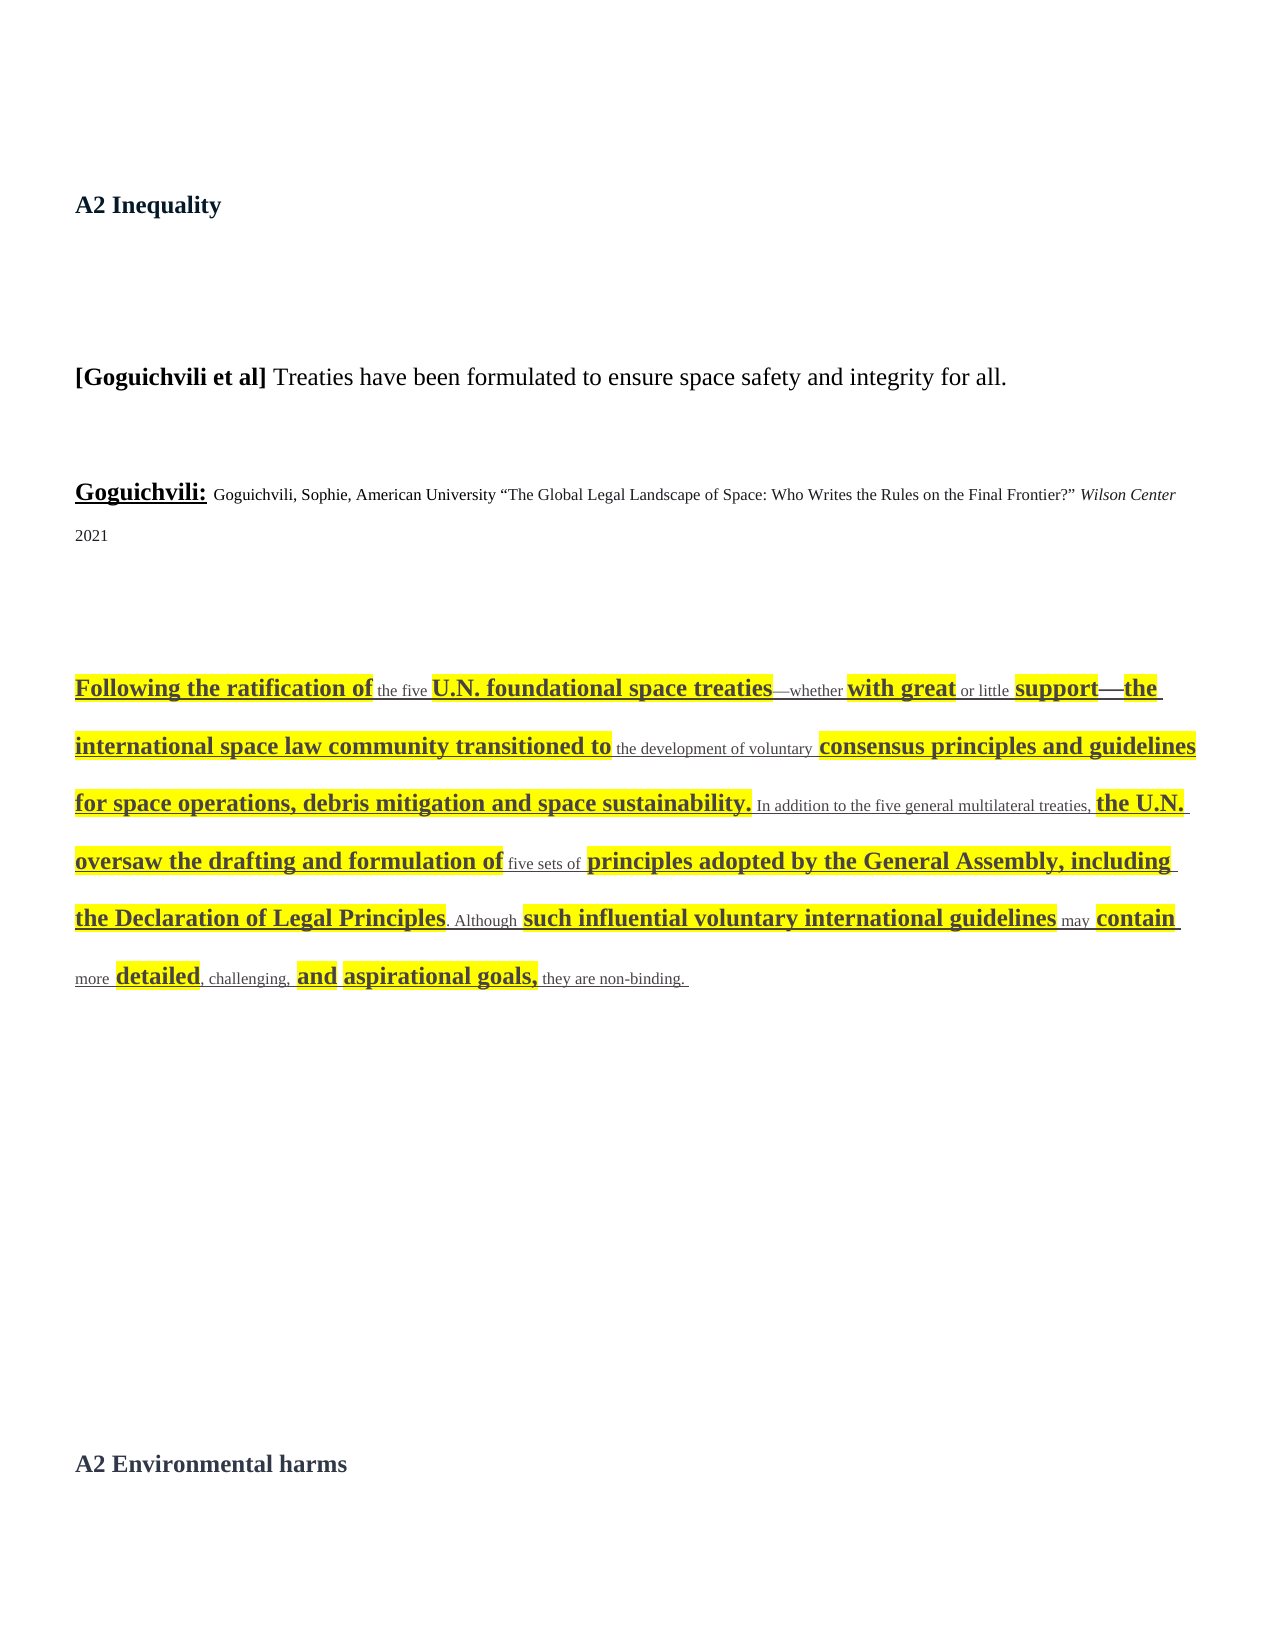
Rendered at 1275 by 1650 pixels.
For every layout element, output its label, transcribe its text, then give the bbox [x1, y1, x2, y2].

text A2 Inequality [75, 190, 1200, 219]
text Goguichvili: Goguichvili, Sophie, American University “The Global Legal Landscape of Space: Who Writes the Rules on the Final Frontier?” Wilson Center 2021 [75, 477, 1200, 544]
text Following the ratification of the five U.N. foundational space treaties—whether with great or little support—the international space law community transitioned to the development of voluntary consensus principles and guidelines for space operations, debris mitigation and space sustainability. In addition to the five general multilateral treaties, the U.N. oversaw the drafting and formulation of five sets of principles adopted by the General Assembly, including the Declaration of Legal Principles. Although such influential voluntary international guidelines may contain more detailed, challenging, and aspirational goals, they are non-binding. [75, 673, 1200, 990]
text A2 Environmental harms [75, 1449, 1200, 1478]
text [Goguichvili et al] Treaties have been formulated to ensure space safety and integrity for all. [75, 362, 1200, 391]
